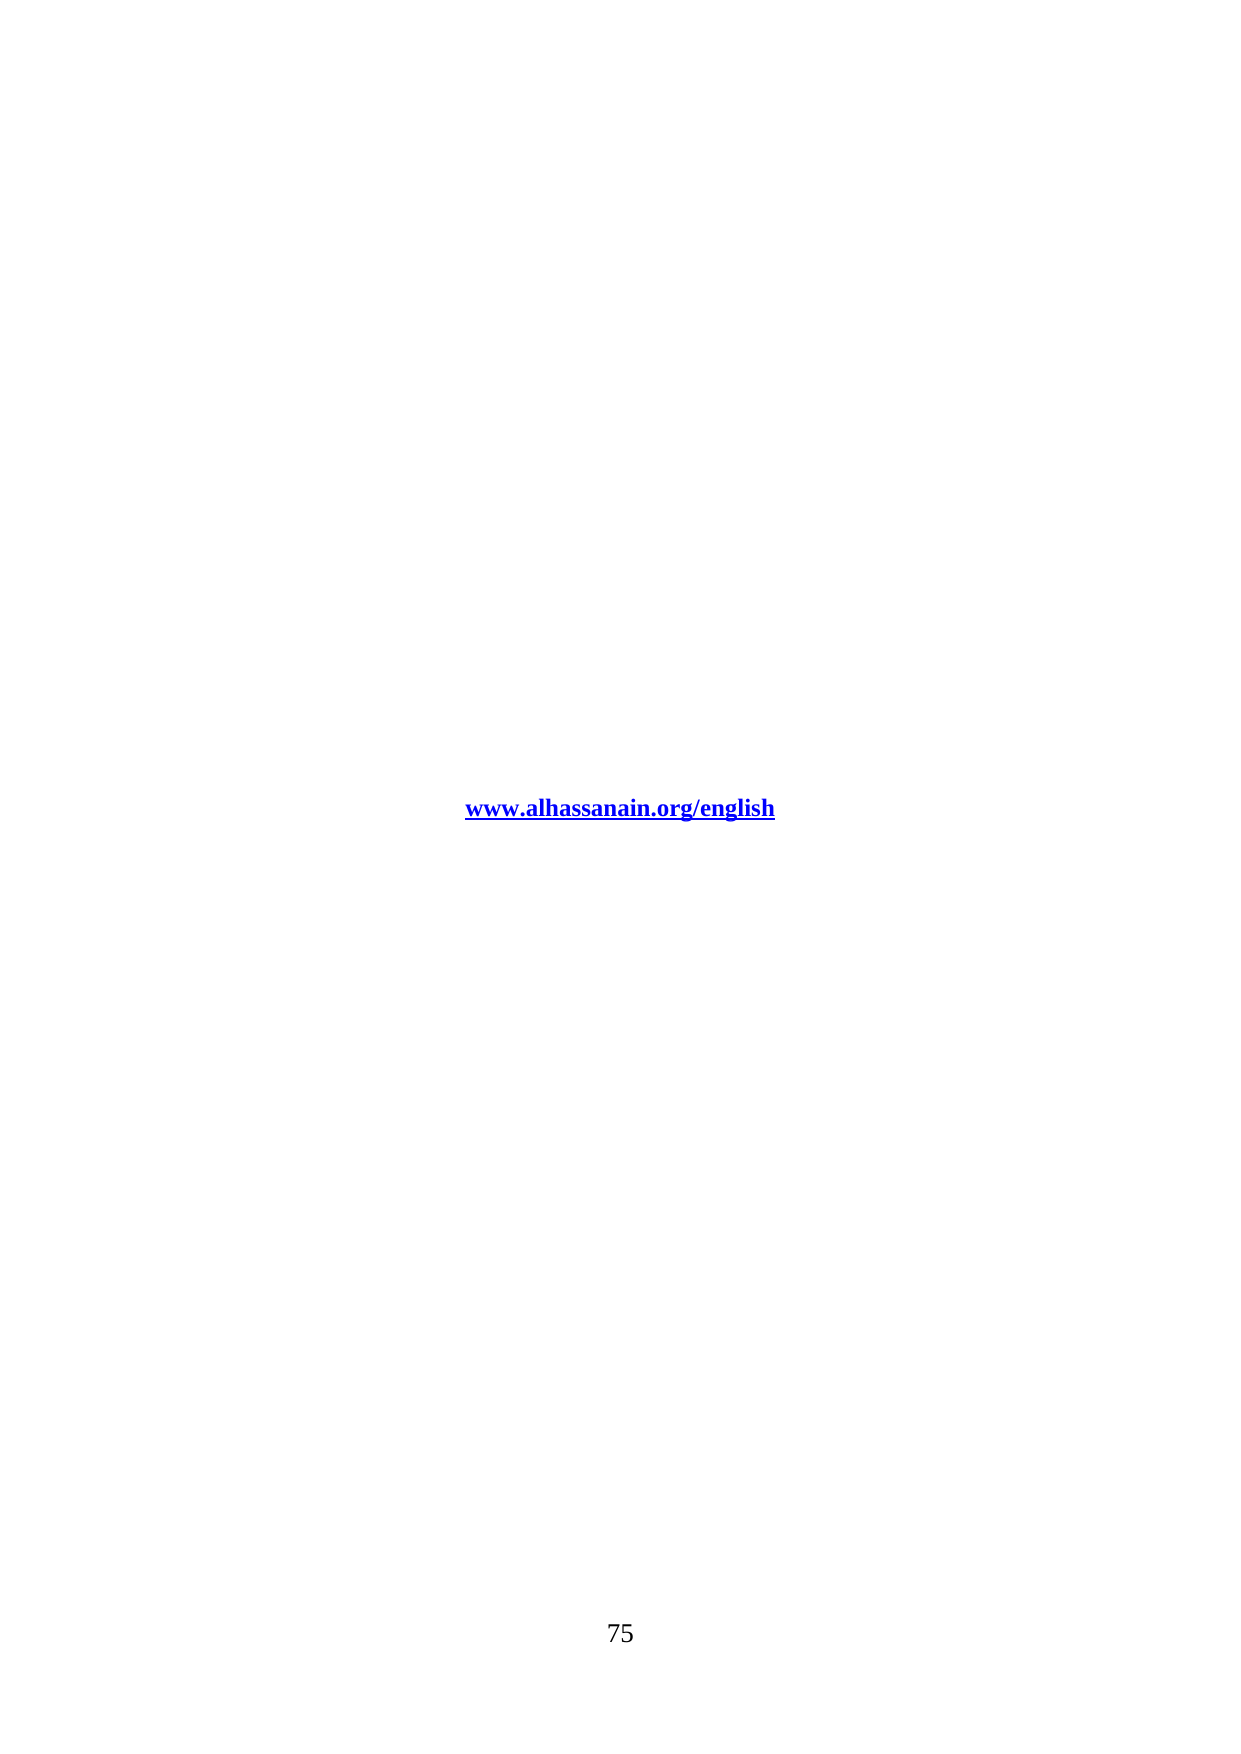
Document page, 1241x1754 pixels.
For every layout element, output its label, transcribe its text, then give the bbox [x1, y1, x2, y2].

text www.alhassanain.org/english [236, 793, 1004, 822]
